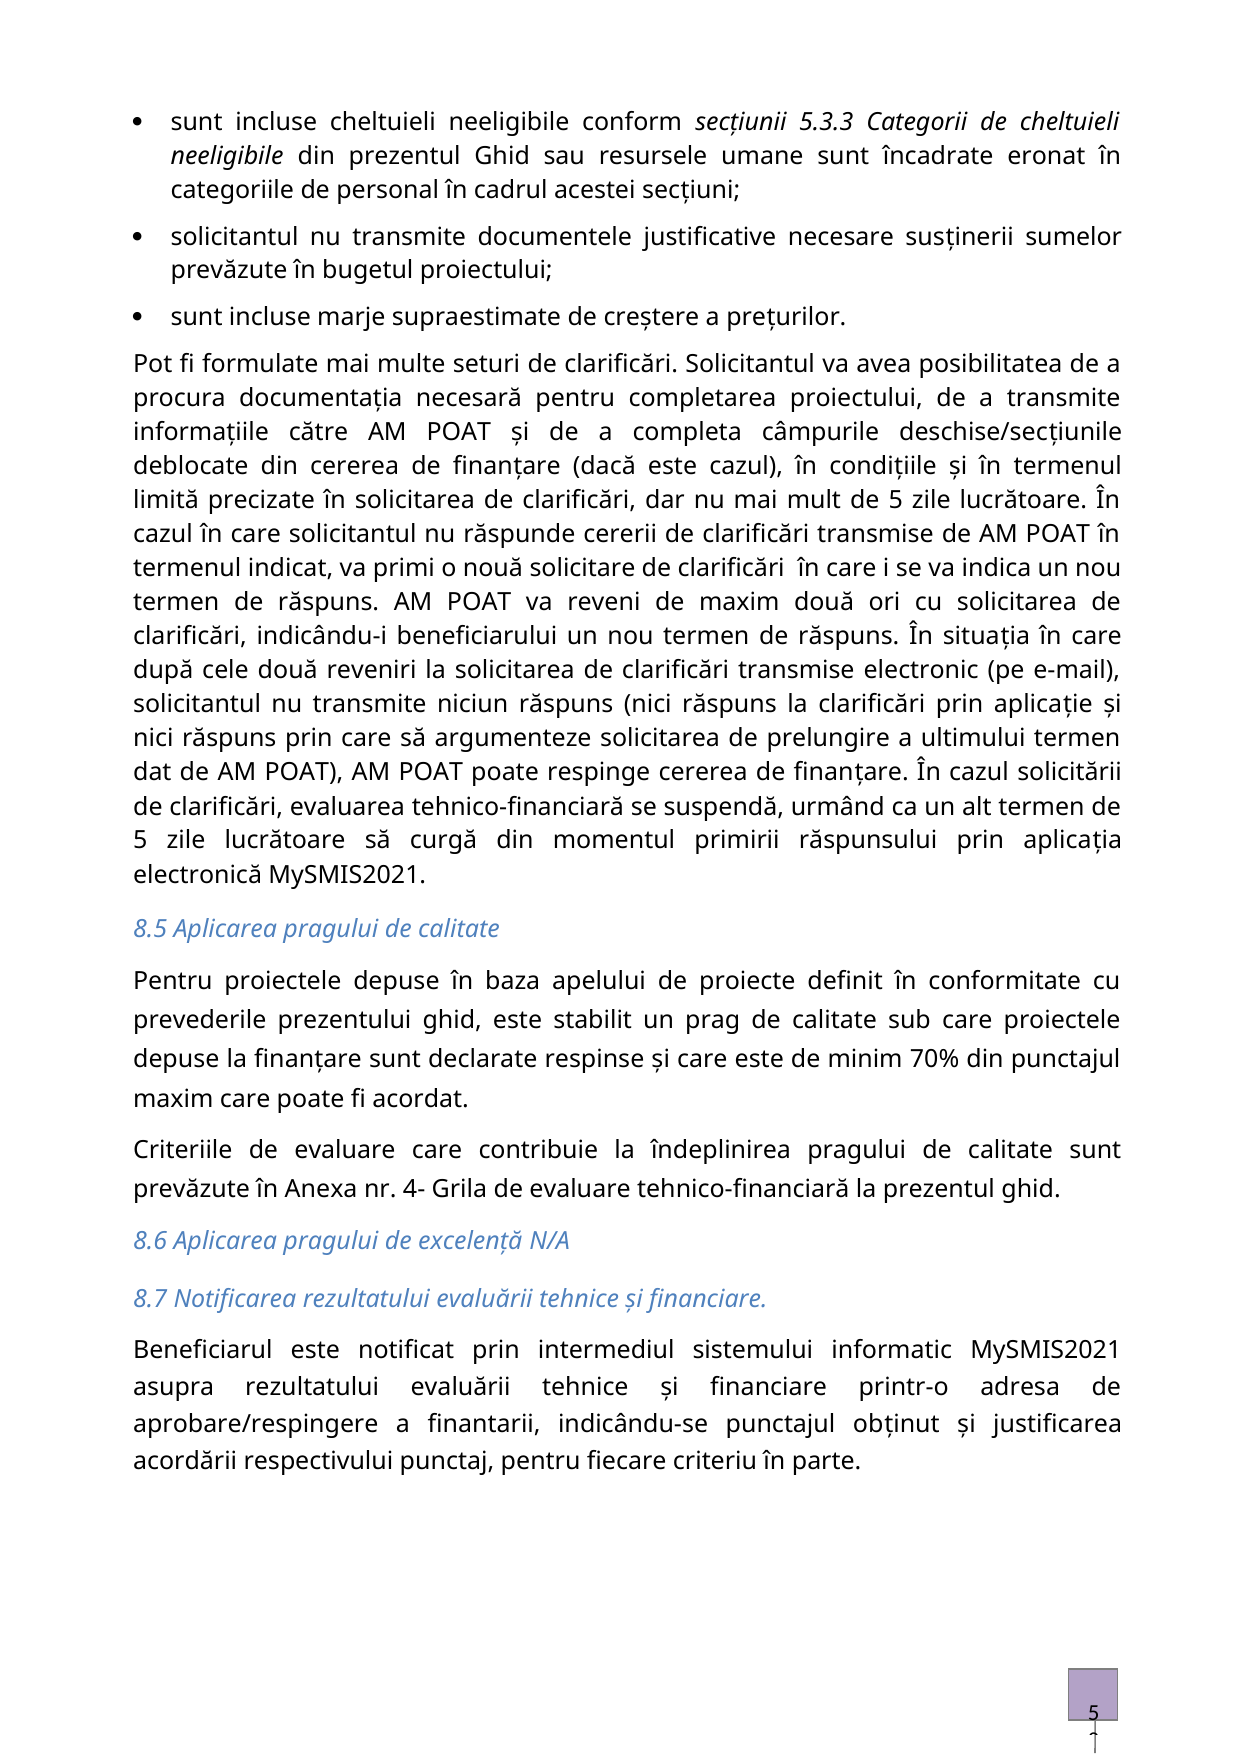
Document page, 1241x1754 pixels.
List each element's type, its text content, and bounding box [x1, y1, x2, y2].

subtitle 8.7 Notificarea rezultatului evaluării tehnice și financiare. [133, 1280, 1122, 1314]
text Criteriile de evaluare care contribuie la îndeplinirea pragului de calitate sunt prevăzute în Anexa nr. 4- Grila de evaluare tehnico-financiară la prezentul ghid. [133, 1132, 1122, 1205]
list solicitantul nu transmite documentele justificative necesare susținerii sumelor prevăzute în bugetul proiectului; [133, 218, 1122, 286]
subtitle 8.5 Aplicarea pragului de calitate [133, 911, 1122, 945]
text 8.6 Aplicarea pragului de excelență N/A [133, 1223, 1122, 1257]
list sunt incluse marje supraestimate de creștere a prețurilor. [133, 299, 1122, 333]
text Pot fi formulate mai multe seturi de clarificări. Solicitantul va avea posibilitatea de a procura documentaţia necesară pentru completarea proiectului, de a transmite informațiile către AM POAT și de a completa câmpurile deschise/secțiunile deblocate din cererea de finanțare (dacă este cazul), în condițiile și în termenul limită precizate în solicitarea de clarificări, dar nu mai mult de 5 zile lucrătoare. În cazul în care solicitantul nu răspunde cererii de clarificări transmise de AM POAT în termenul indicat, va primi o nouă solicitare de clarificări în care i se va indica un nou termen de răspuns. AM POAT va reveni de maxim două ori cu solicitarea de clarificări, indicându-i beneficiarului un nou termen de răspuns. În situația în care după cele două reveniri la solicitarea de clarificări transmise electronic (pe e-mail), solicitantul nu transmite niciun răspuns (nici răspuns la clarificări prin aplicație și nici răspuns prin care să argumenteze solicitarea de prelungire a ultimului termen dat de AM POAT), AM POAT poate respinge cererea de finanțare. În cazul solicitării de clarificări, evaluarea tehnico-financiară se suspendă, urmând ca un alt termen de 5 zile lucrătoare să curgă din momentul primirii răspunsului prin aplicația electronică MySMIS2021. [133, 345, 1122, 890]
list sunt incluse cheltuieli neeligibile conform secțiunii 5.3.3 Categorii de cheltuieli neeligibile din prezentul Ghid sau resursele umane sunt încadrate eronat în categoriile de personal în cadrul acestei secțiuni; [133, 103, 1122, 206]
text Pentru proiectele depuse în baza apelului de proiecte definit în conformitate cu prevederile prezentului ghid, este stabilit un prag de calitate sub care proiectele depuse la finanțare sunt declarate respinse și care este de minim 70% din punctajul maxim care poate fi acordat. [133, 963, 1122, 1114]
text Beneficiarul este notificat prin intermediul sistemului informatic MySMIS2021 asupra rezultatului evaluării tehnice și financiare printr-o adresa de aprobare/respingere a finantarii, indicându-se punctajul obținut și justificarea acordării respectivului punctaj, pentru fiecare criteriu în parte. [133, 1332, 1122, 1476]
